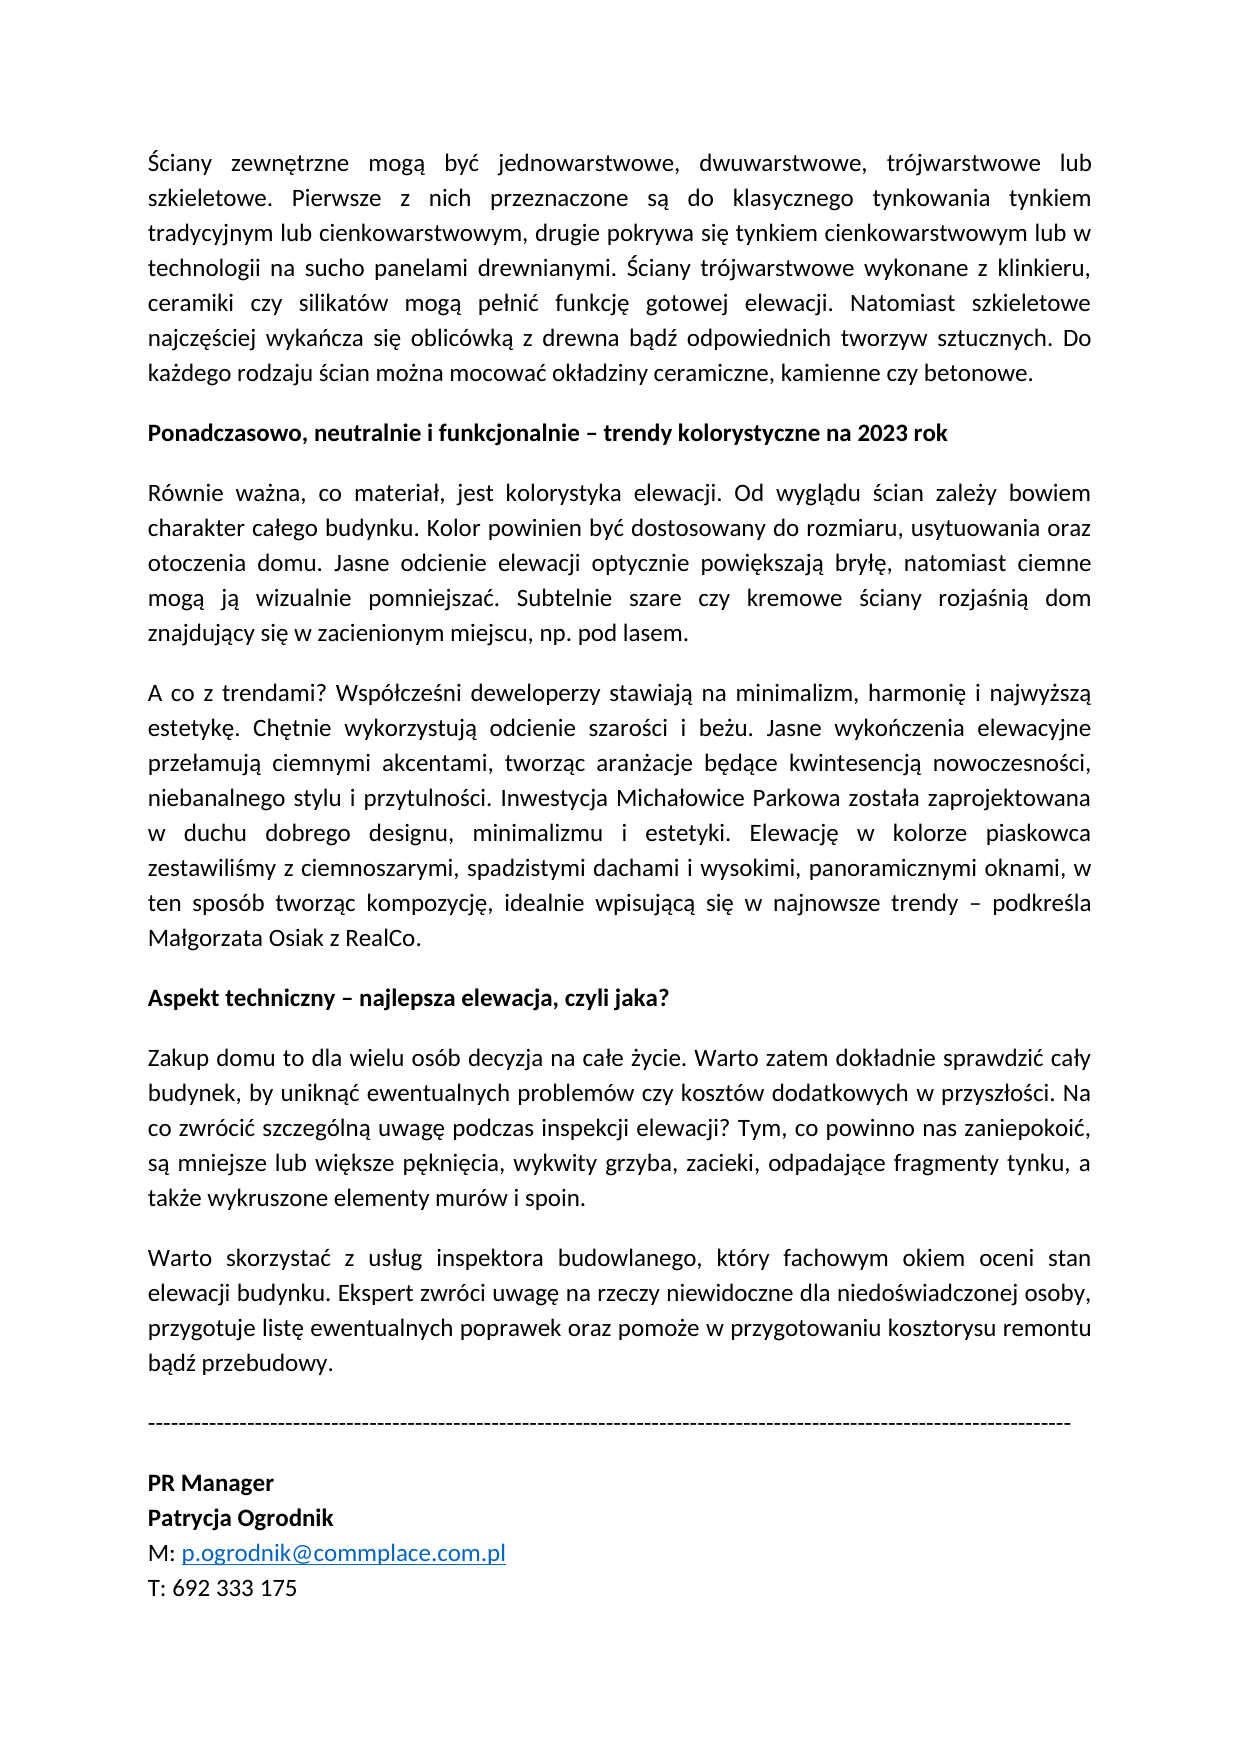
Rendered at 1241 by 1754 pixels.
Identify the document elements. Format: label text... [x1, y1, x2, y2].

text A co z trendami? Współcześni deweloperzy stawiają na minimalizm, harmonię i najwyższą estetykę. Chętnie wykorzystują odcienie szarości i beżu. Jasne wykończenia elewacyjne przełamują ciemnymi akcentami, tworząc aranżacje będące kwintesencją nowoczesności, niebanalnego stylu i przytulności. Inwestycja Michałowice Parkowa została zaprojektowana w duchu dobrego designu, minimalizmu i estetyki. Elewację w kolorze piaskowca zestawiliśmy z ciemnoszarymi, spadzistymi dachami i wysokimi, panoramicznymi oknami, w ten sposób tworząc kompozycję, idealnie wpisującą się w najnowsze trendy – podkreśla Małgorzata Osiak z RealCo. [148, 678, 1093, 953]
text ------------------------------------------------------------------------------------------------------------------------- [148, 1408, 1093, 1438]
text Patrycja Ogrodnik [148, 1503, 1093, 1533]
text Aspekt techniczny – najlepsza elewacja, czyli jaka? [148, 983, 1093, 1013]
text T: 692 333 175 [148, 1573, 1093, 1603]
text Ponadczasowo, neutralnie i funkcjonalnie – trendy kolorystyczne na 2023 rok [148, 418, 1093, 448]
text Warto skorzystać z usług inspektora budowlanego, który fachowym okiem oceni stan elewacji budynku. Ekspert zwróci uwagę na rzeczy niewidoczne dla niedoświadczonej osoby, przygotuje listę ewentualnych poprawek oraz pomoże w przygotowaniu kosztorysu remontu bądź przebudowy. [148, 1243, 1093, 1378]
text Ściany zewnętrzne mogą być jednowarstwowe, dwuwarstwowe, trójwarstwowe lub szkieletowe. Pierwsze z nich przeznaczone są do klasycznego tynkowania tynkiem tradycyjnym lub cienkowarstwowym, drugie pokrywa się tynkiem cienkowarstwowym lub w technologii na sucho panelami drewnianymi. Ściany trójwarstwowe wykonane z klinkieru, ceramiki czy silikatów mogą pełnić funkcję gotowej elewacji. Natomiast szkieletowe najczęściej wykańcza się oblicówką z drewna bądź odpowiednich tworzyw sztucznych. Do każdego rodzaju ścian można mocować okładziny ceramiczne, kamienne czy betonowe. [148, 148, 1093, 388]
text PR Manager [148, 1468, 1093, 1498]
text Równie ważna, co materiał, jest kolorystyka elewacji. Od wyglądu ścian zależy bowiem charakter całego budynku. Kolor powinien być dostosowany do rozmiaru, usytuowania oraz otoczenia domu. Jasne odcienie elewacji optycznie powiększają bryłę, natomiast ciemne mogą ją wizualnie pomniejszać. Subtelnie szare czy kremowe ściany rozjaśnią dom znajdujący się w zacienionym miejscu, np. pod lasem. [148, 478, 1093, 648]
text M: p.ogrodnik@commplace.com.pl [148, 1538, 1093, 1568]
text Zakup domu to dla wielu osób decyzja na całe życie. Warto zatem dokładnie sprawdzić cały budynek, by uniknąć ewentualnych problemów czy kosztów dodatkowych w przyszłości. Na co zwrócić szczególną uwagę podczas inspekcji elewacji? Tym, co powinno nas zaniepokoić, są mniejsze lub większe pęknięcia, wykwity grzyba, zacieki, odpadające fragmenty tynku, a także wykruszone elementy murów i spoin. [148, 1043, 1093, 1213]
